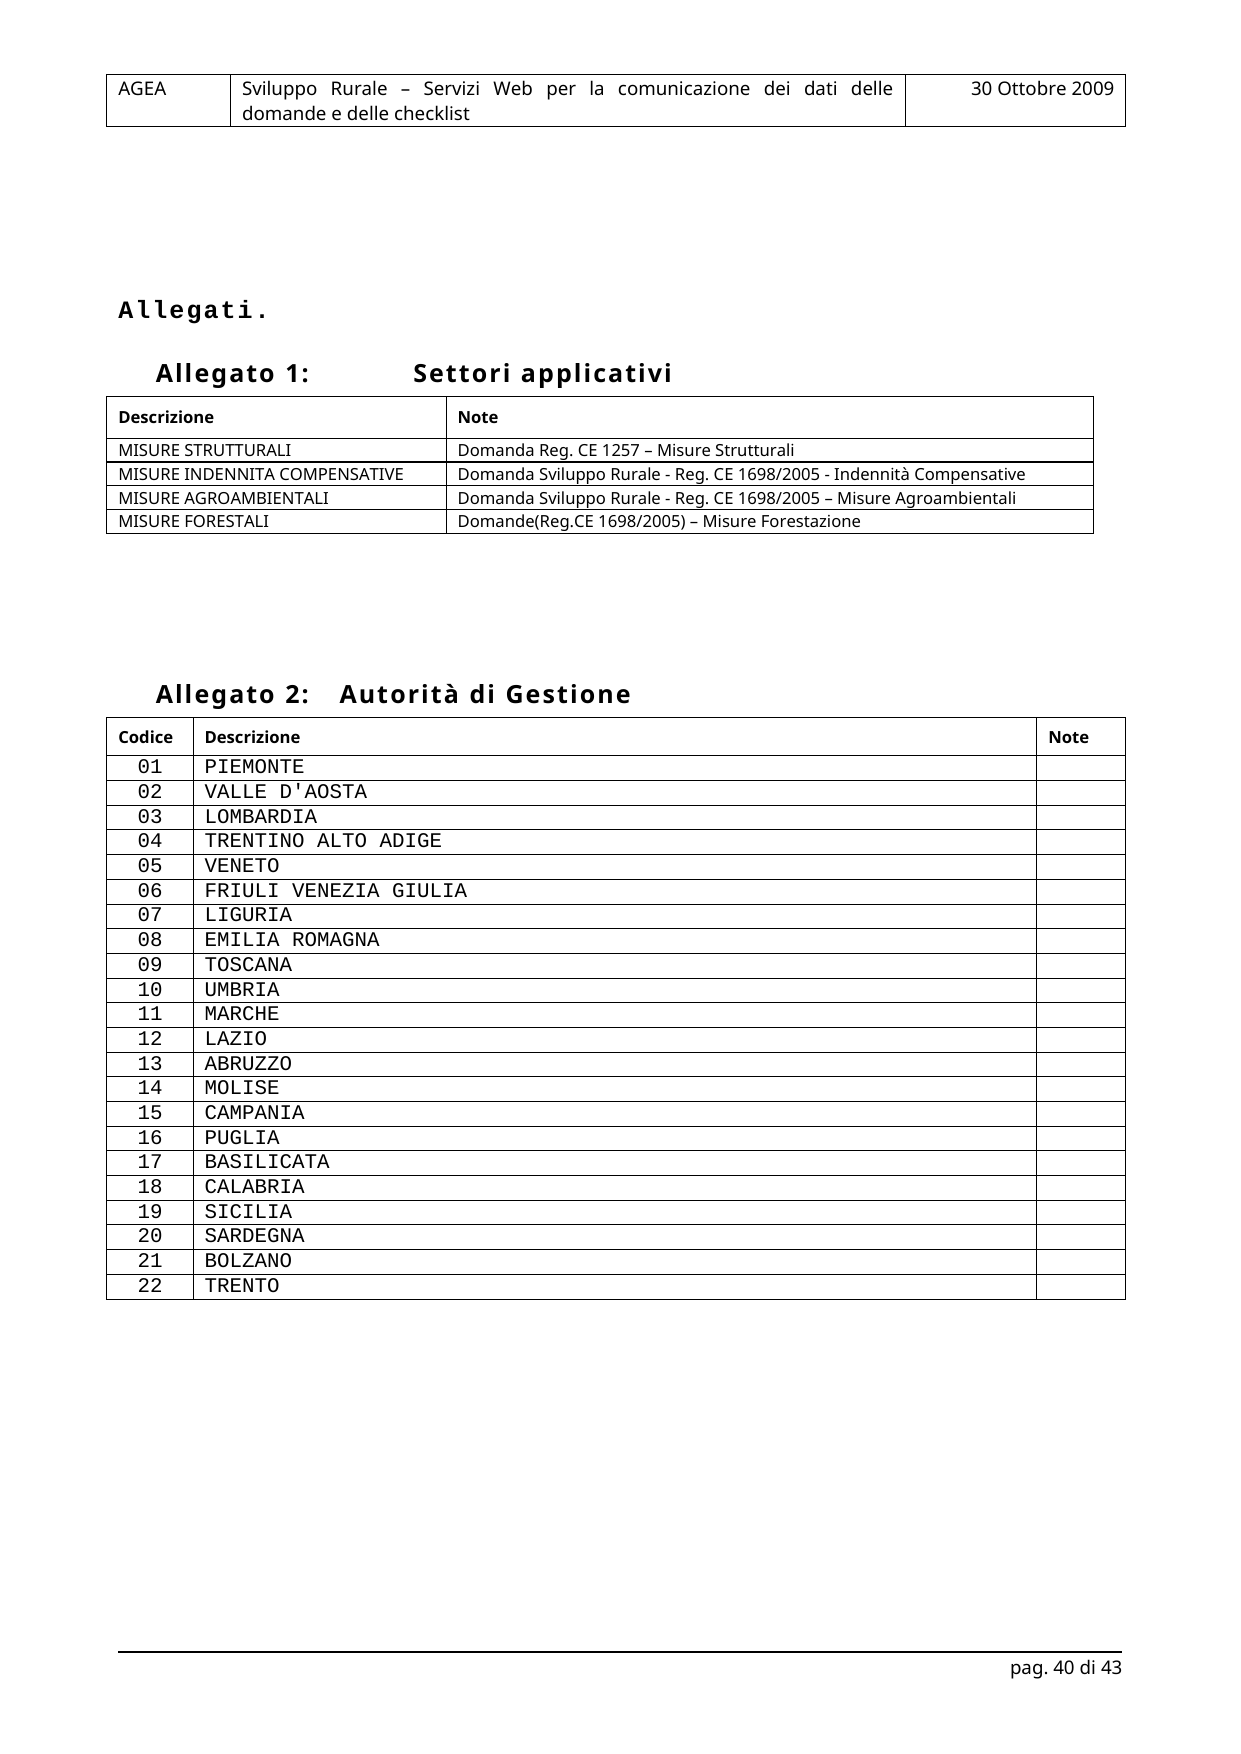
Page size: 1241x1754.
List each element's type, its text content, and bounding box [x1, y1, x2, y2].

table_cell [1037, 1275, 1125, 1298]
table_cell [1037, 1003, 1125, 1027]
table_cell [1037, 756, 1125, 780]
table_cell 08 [107, 929, 193, 953]
table_cell Domande(Reg.CE 1698/2005) – Misure Forestazione [447, 510, 1093, 533]
table_cell VENETO [194, 855, 1036, 879]
table_cell MISURE STRUTTURALI [107, 439, 446, 461]
table_cell FRIULI VENEZIA GIULIA [194, 880, 1036, 903]
table_cell [1037, 830, 1125, 854]
table_cell LAZIO [194, 1028, 1036, 1052]
table_header Codice [107, 718, 193, 755]
table_header Note [1037, 718, 1125, 755]
table_cell [1037, 1053, 1125, 1076]
table_cell 12 [107, 1028, 193, 1052]
table_cell [1037, 880, 1125, 903]
table_cell LOMBARDIA [194, 806, 1036, 829]
table_cell 19 [107, 1201, 193, 1224]
table_cell SICILIA [194, 1201, 1036, 1224]
table_cell SARDEGNA [194, 1225, 1036, 1249]
table_cell Domanda Sviluppo Rurale - Reg. CE 1698/2005 – Misure Agroambientali [447, 486, 1093, 509]
table_cell 09 [107, 954, 193, 977]
table_cell 04 [107, 830, 193, 854]
table_cell 01 [107, 756, 193, 780]
table_cell VALLE D'AOSTA [194, 781, 1036, 805]
table_cell [1037, 954, 1125, 977]
table_cell Domanda Reg. CE 1257 – Misure Strutturali [447, 439, 1093, 461]
table_header Descrizione [107, 397, 446, 438]
table_cell Domanda Sviluppo Rurale - Reg. CE 1698/2005 - Indennità Compensative [447, 463, 1093, 485]
table_cell 10 [107, 979, 193, 1002]
table_cell BASILICATA [194, 1151, 1036, 1175]
subtitle Allegati. [118, 298, 1122, 326]
table_cell [1037, 1250, 1125, 1274]
table_cell [1037, 1102, 1125, 1126]
table_cell LIGURIA [194, 905, 1036, 928]
table_cell 02 [107, 781, 193, 805]
table_cell [1037, 929, 1125, 953]
table_cell [1037, 781, 1125, 805]
table_cell MISURE INDENNITA COMPENSATIVE [107, 463, 446, 485]
table_cell 14 [107, 1077, 193, 1101]
table_cell [1037, 1028, 1125, 1052]
table_cell MISURE AGROAMBIENTALI [107, 486, 446, 509]
table_cell PIEMONTE [194, 756, 1036, 780]
table_cell CALABRIA [194, 1176, 1036, 1200]
table_cell [1037, 1225, 1125, 1249]
table_cell UMBRIA [194, 979, 1036, 1002]
table_cell 20 [107, 1225, 193, 1249]
table_cell [1037, 1077, 1125, 1101]
table_cell [1037, 855, 1125, 879]
table_cell EMILIA ROMAGNA [194, 929, 1036, 953]
table_cell 15 [107, 1102, 193, 1126]
table_cell 16 [107, 1127, 193, 1150]
table_cell [1037, 1176, 1125, 1200]
table_cell 07 [107, 905, 193, 928]
table_cell [1037, 1151, 1125, 1175]
table_cell PUGLIA [194, 1127, 1036, 1150]
table_cell BOLZANO [194, 1250, 1036, 1274]
table_cell [1037, 806, 1125, 829]
table_cell 05 [107, 855, 193, 879]
table_cell 11 [107, 1003, 193, 1027]
table_cell TOSCANA [194, 954, 1036, 977]
table_cell 06 [107, 880, 193, 903]
subtitle Allegato 1: Settori applicativi [156, 356, 1122, 389]
table_cell MARCHE [194, 1003, 1036, 1027]
table_header Note [447, 397, 1093, 438]
table_cell 22 [107, 1275, 193, 1298]
table_cell [1037, 1201, 1125, 1224]
table_cell [1037, 979, 1125, 1002]
table_cell 13 [107, 1053, 193, 1076]
table_cell MISURE FORESTALI [107, 510, 446, 533]
table_cell [1037, 1127, 1125, 1150]
table_cell 21 [107, 1250, 193, 1274]
table_cell MOLISE [194, 1077, 1036, 1101]
table_cell TRENTINO ALTO ADIGE [194, 830, 1036, 854]
table_cell TRENTO [194, 1275, 1036, 1298]
table_cell 03 [107, 806, 193, 829]
table_cell CAMPANIA [194, 1102, 1036, 1126]
subtitle Allegato 2: Autorità di Gestione [156, 677, 1122, 711]
table_cell [1037, 905, 1125, 928]
table_cell ABRUZZO [194, 1053, 1036, 1076]
table_cell 17 [107, 1151, 193, 1175]
table_header Descrizione [194, 718, 1036, 755]
table_cell 18 [107, 1176, 193, 1200]
